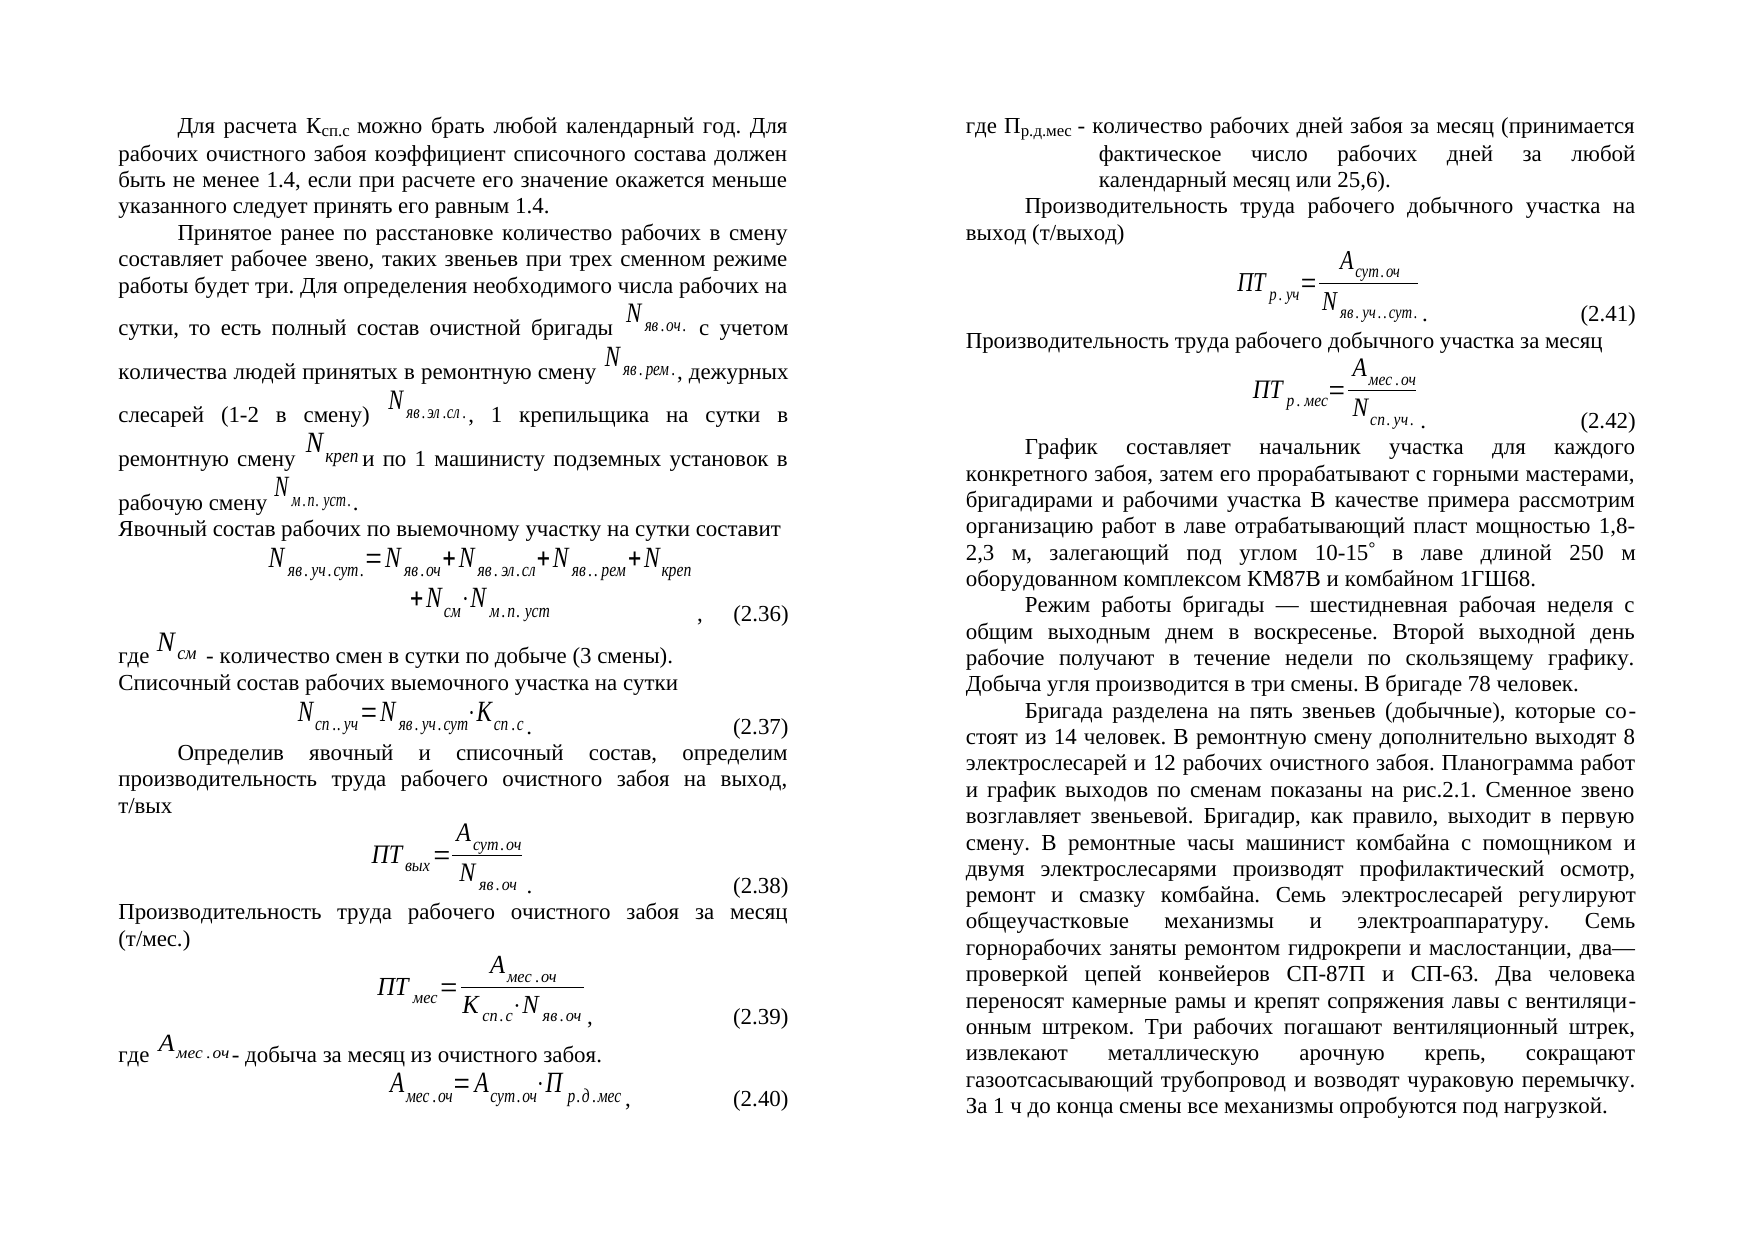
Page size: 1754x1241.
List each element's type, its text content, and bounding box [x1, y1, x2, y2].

text где - количество смен в сутки по добыче (3 смены). [118, 626, 788, 669]
text . (2.42) [966, 353, 1636, 433]
text , (2.40) [118, 1067, 788, 1111]
text Определив явочный и списочный состав, определим производительность труда рабочего очистного забоя на выход, т/вых [118, 739, 788, 818]
text , (2.36) [118, 542, 788, 626]
text Производительность труда рабочего очистного забоя за месяц (т/мес.) [118, 898, 788, 951]
text где - добыча за месяц из очистного забоя. [118, 1029, 788, 1067]
text Списочный состав рабочих выемочного участка на сутки [118, 669, 788, 695]
text Явочный состав рабочих по выемочному участку на сутки составит [118, 515, 788, 542]
text . (2.41) [966, 245, 1636, 327]
text Производительность труда рабочего добычного участка за месяц [966, 327, 1636, 353]
text . (2.37) [118, 695, 788, 739]
text Режим работы бригады — шестидневная рабочая неделя с общим выходным днем в воскресенье. Второй выходной день рабочие получают в течение недели по скользящему графику. Добыча угля производится в три смены. В бригаде 78 человек. [966, 591, 1636, 697]
text Бригада разделена на пять звеньев (добычные), которые состоят из 14 человек. В ремонтную смену дополнительно выходят 8 электрослесарей и 12 рабочих очистного забоя. Планограмма работ и график выходов по сменам показаны на рис.2.1. Сменное звено возглавляет звеньевой. Бригадир, как правило, выходит в первую смену. В ремонтные часы машинист комбайна с помощником и двумя электрослесарями производят профилактический осмотр, ремонт и смазку комбайна. Семь электрослесарей регулируют общеучастковые механизмы и электроаппаратуру. Семь горнорабочих заняты ремонтом гидрокрепи и маслостанции, два— проверкой цепей конвейеров СП-87П и СП-63. Два человека переносят камерные рамы и крепят сопряжения лавы с вентиляционным штреком. Три рабочих погашают вентиляционный штрек, извлекают металлическую арочную крепь, сокращают газоотсасывающий трубопровод и возводят чураковую перемычку. За 1 ч до конца смены все механизмы опробуются под нагрузкой. [966, 697, 1636, 1118]
text . (2.38) [118, 818, 788, 898]
text График составляет начальник участка для каждого конкретного забоя, затем его прорабатывают с горными мастерами, бригадирами и рабочими участка В качестве примера рассмотрим организацию работ в лаве отрабатывающий пласт мощностью 1,8-2,3 м, залегающий под углом 10-15 в лаве длиной 250 м оборудованном комплексом КМ87В и комбайном 1ГШ68. [966, 433, 1636, 591]
text Производительность труда рабочего добычного участка на выход (т/выход) [966, 193, 1636, 245]
text , (2.39) [118, 951, 788, 1029]
text где Пр.д.мес - количество рабочих дней забоя за месяц (принимается фактическое число рабочих дней за любой календарный месяц или 25,6). [966, 106, 1636, 193]
text Для расчета Ксп.с можно брать любой календарный год. Для рабочих очистного забоя коэффициент списочного состава должен быть не менее 1.4, если при расчете его значение окажется меньше указанного следует принять его равным 1.4. [118, 106, 788, 219]
text Принятое ранее по расстановке количество рабочих в смену составляет рабочее звено, таких звеньев при трех сменном режиме работы будет три. Для определения необходимого числа рабочих на сутки, то есть полный состав очистной бригады с учетом количества людей принятых в ремонтную смену , дежурных слесарей (1-2 в смену) , 1 крепильщика на сутки в ремонтную смену и по 1 машинисту подземных установок в рабочую смену . [118, 219, 788, 515]
